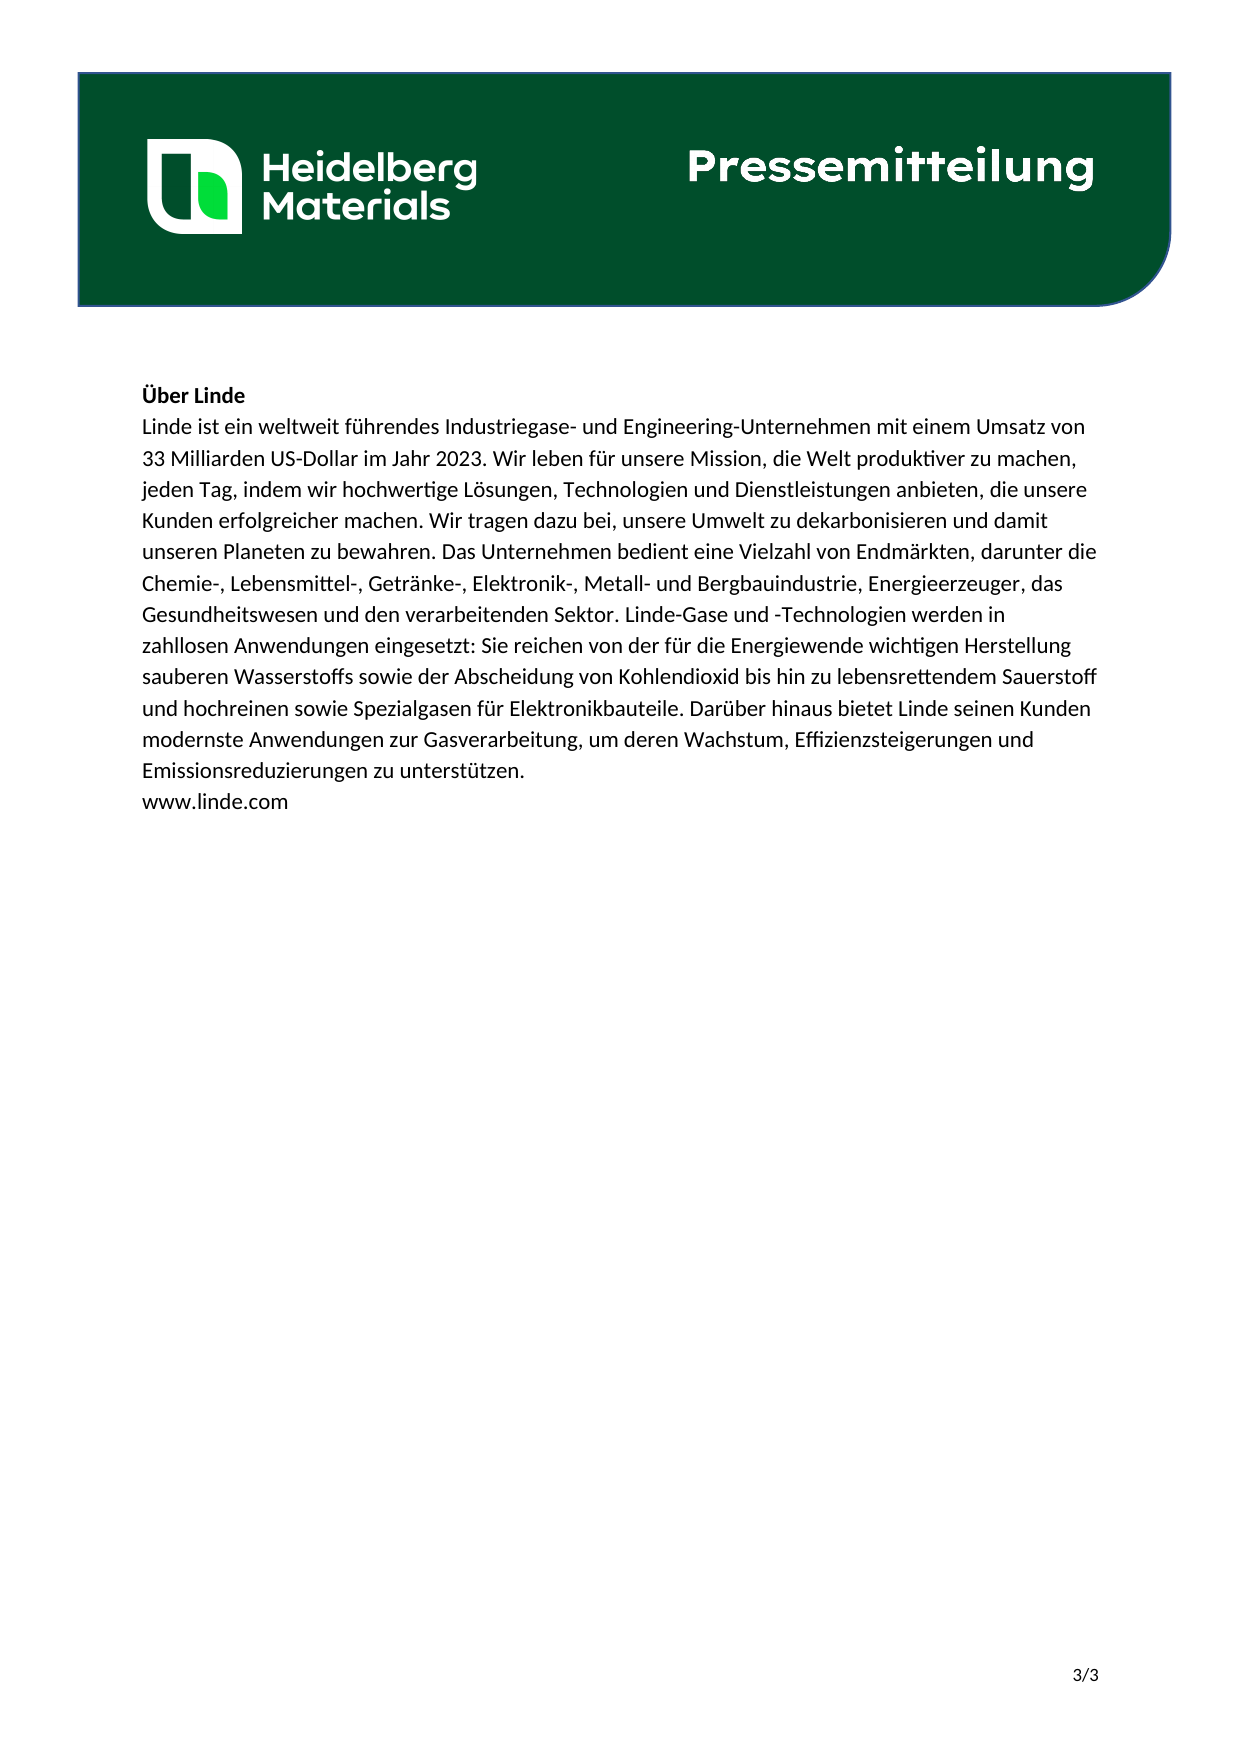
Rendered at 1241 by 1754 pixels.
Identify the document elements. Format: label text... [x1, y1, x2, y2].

picture [147, 139, 477, 234]
text Über Linde [142, 378, 1098, 409]
text www.linde.com [142, 784, 1098, 816]
picture [659, 128, 1123, 221]
text Linde ist ein weltweit führendes Industriegase- und Engineering-Unternehmen mit einem Umsatz von 33 Milliarden US-Dollar im Jahr 2023. Wir leben für unsere Mission, die Welt produktiver zu machen, jeden Tag, indem wir hochwertige Lösungen, Technologien und Dienstleistungen anbieten, die unsere Kunden erfolgreicher machen. Wir tragen dazu bei, unsere Umwelt zu dekarbonisieren und damit unseren Planeten zu bewahren. Das Unternehmen bedient eine Vielzahl von Endmärkten, darunter die Chemie-, Lebensmittel-, Getränke-, Elektronik-, Metall- und Bergbauindustrie, Energieerzeuger, das Gesundheitswesen und den verarbeitenden Sektor. Linde-Gase und -Technologien werden in zahllosen Anwendungen eingesetzt: Sie reichen von der für die Energiewende wichtigen Herstellung sauberen Wasserstoffs sowie der Abscheidung von Kohlendioxid bis hin zu lebensrettendem Sauerstoff und hochreinen sowie Spezialgasen für Elektronikbauteile. Darüber hinaus bietet Linde seinen Kunden modernste Anwendungen zur Gasverarbeitung, um deren Wachstum, Effizienzsteigerungen und Emissionsreduzierungen zu unterstützen. [142, 409, 1098, 784]
